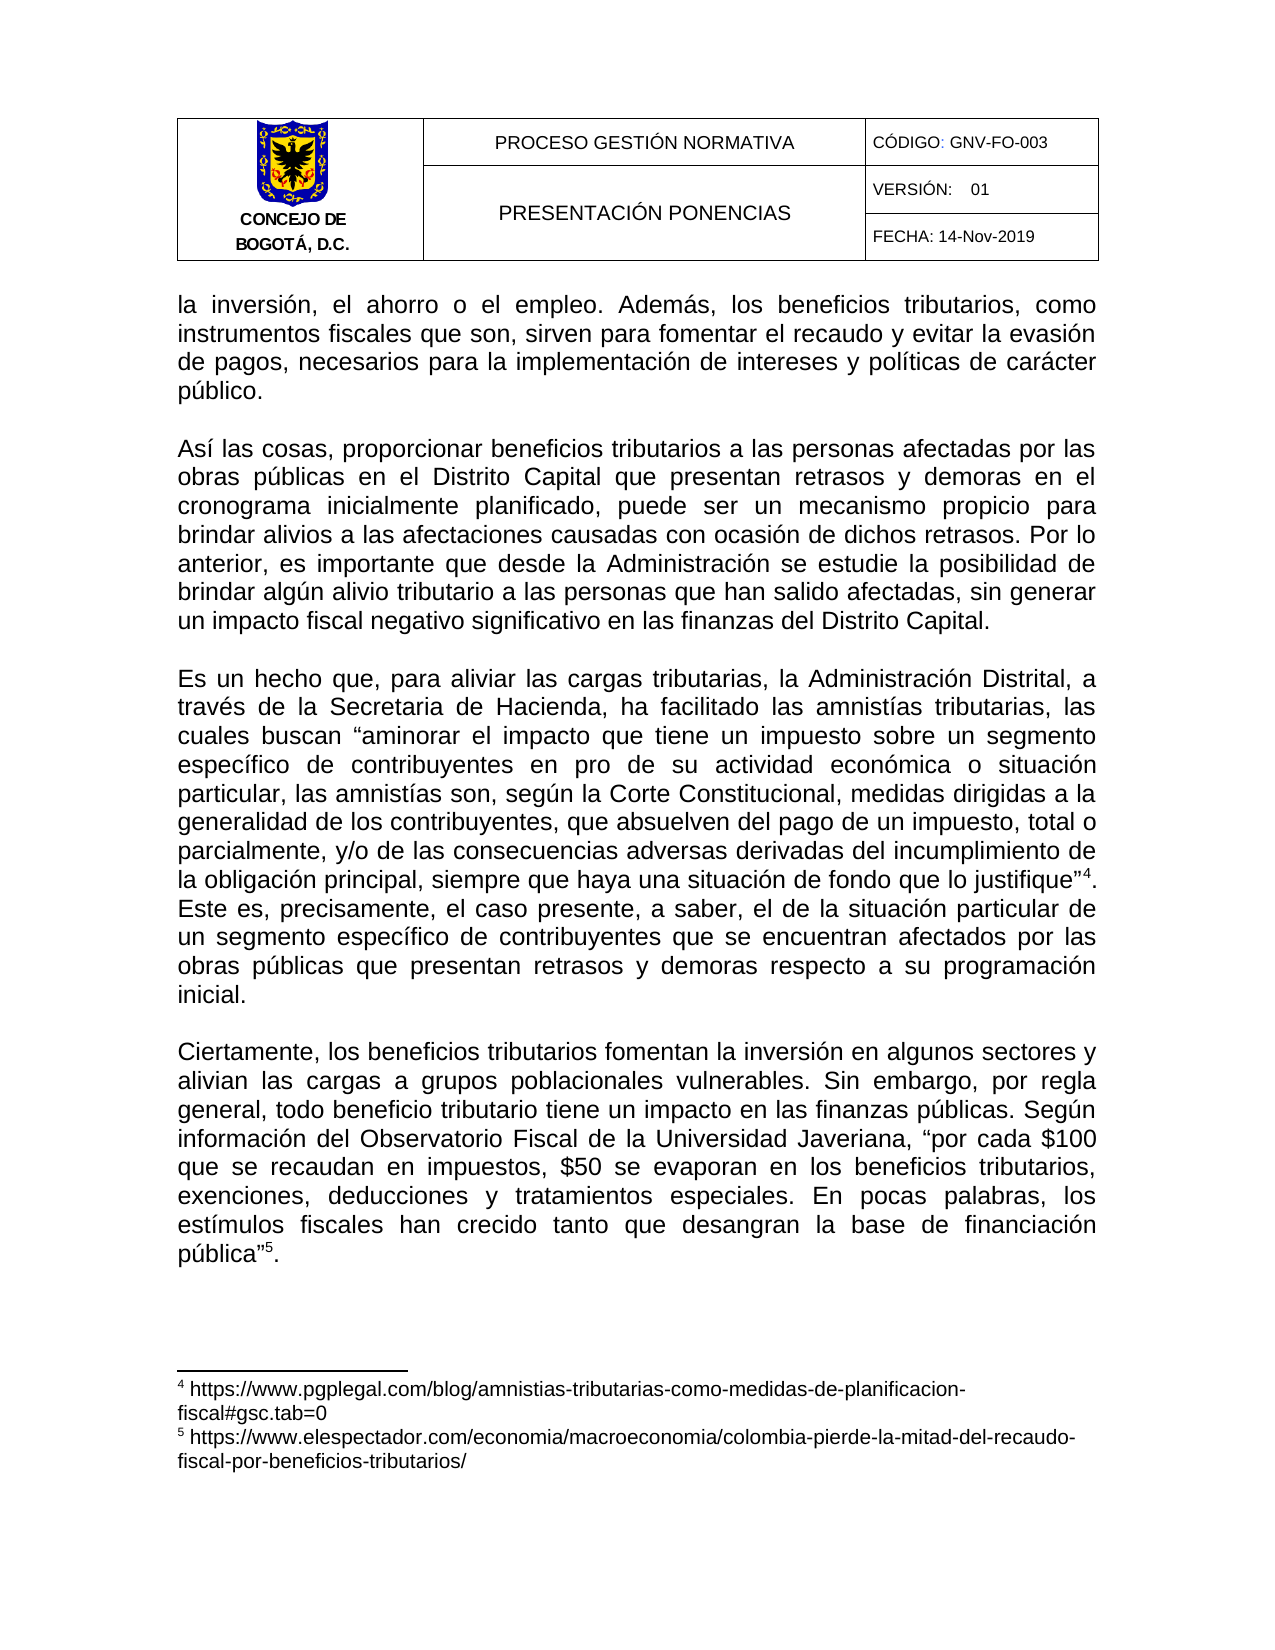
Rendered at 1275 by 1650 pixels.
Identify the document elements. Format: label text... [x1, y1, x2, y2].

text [177, 290, 1098, 405]
text Es un hecho que, para aliviar las cargas tributarias, la Administración Distrital, a través de la Secretaria de Hacienda, ha facilitado las amnistías tributarias, las cuales buscan “aminorar el impacto que tiene un impuesto sobre un segmento específico de contribuyentes en pro de su actividad económica o situación particular, las amnistías son, según la Corte Constitucional, medidas dirigidas a la generalidad de los contribuyentes, que absuelven del pago de un impuesto, total o parcialmente, y/o de las consecuencias adversas derivadas del incumplimiento de la obligación principal, siempre que haya una situación de fondo que lo justifique”. Este es, precisamente, el caso presente, a saber, el de la situación particular de un segmento específico de contribuyentes que se encuentran afectados por las obras públicas que presentan retrasos y demoras respecto a su programación inicial. [177, 663, 1098, 1008]
text Ciertamente, los beneficios tributarios fomentan la inversión en algunos sectores y alivian las cargas a grupos poblacionales vulnerables. Sin embargo, por regla general, todo beneficio tributario tiene un impacto en las finanzas públicas. Según información del Observatorio Fiscal de la Universidad Javeriana, “por cada $100 que se recaudan en impuestos, $50 se evaporan en los beneficios tributarios, exenciones, deducciones y tratamientos especiales. En pocas palabras, los estímulos fiscales han crecido tanto que desangran la base de financiación pública”. [177, 1037, 1098, 1267]
text Así las cosas, proporcionar beneficios tributarios a las personas afectadas por las obras públicas en el Distrito Capital que presentan retrasos y demoras en el cronograma inicialmente planificado, puede ser un mecanismo propicio para brindar alivios a las afectaciones causadas con ocasión de dichos retrasos. Por lo anterior, es importante que desde la Administración se estudie la posibilidad de brindar algún alivio tributario a las personas que han salido afectadas, sin generar un impacto fiscal negativo significativo en las finanzas del Distrito Capital. [177, 433, 1098, 635]
